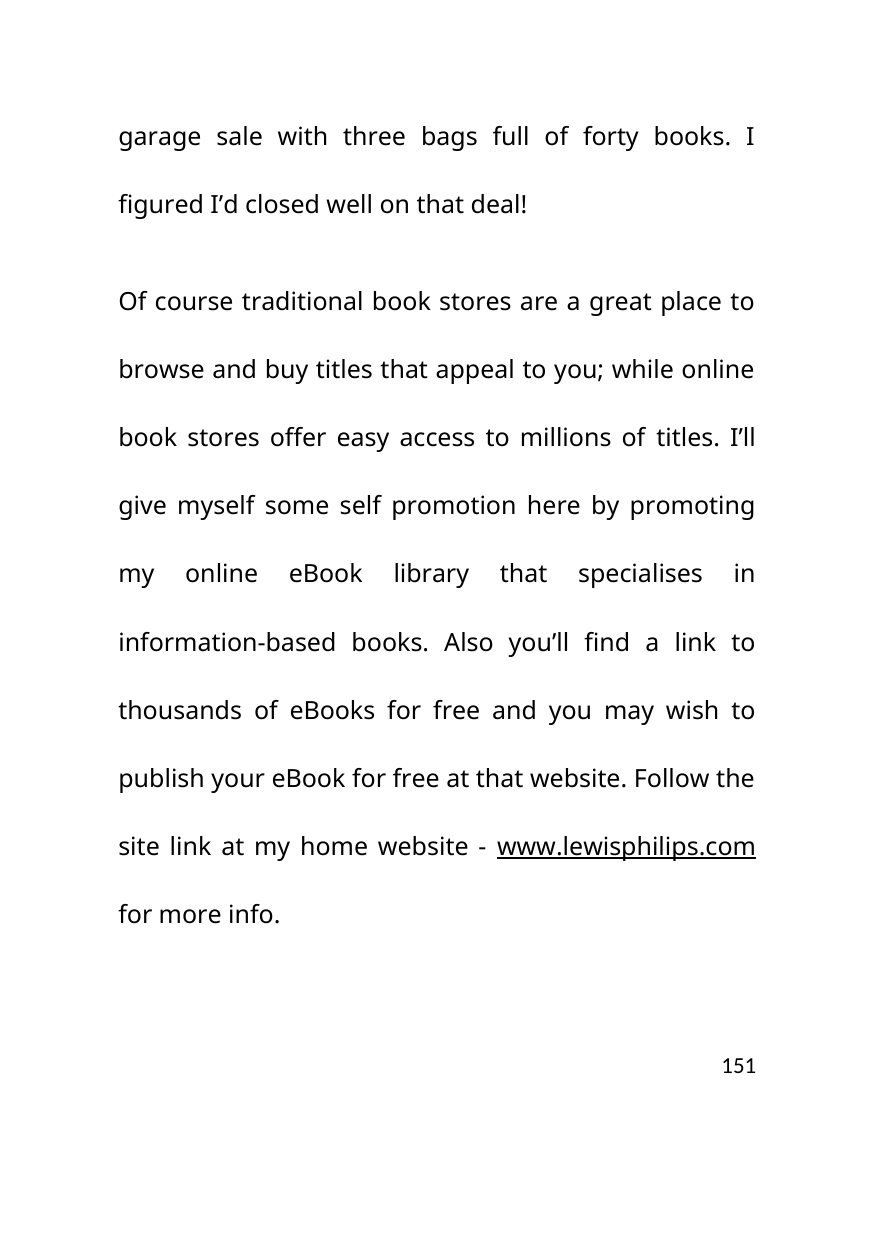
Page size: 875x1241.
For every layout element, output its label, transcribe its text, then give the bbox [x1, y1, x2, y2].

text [118, 118, 756, 220]
text Of course traditional book stores are a great place to browse and buy titles that appeal to you; while online book stores offer easy access to millions of titles. I’ll give myself some self promotion here by promoting my online eBook library that specialises in information-based books. Also you’ll find a link to thousands of eBooks for free and you may wish to publish your eBook for free at that website. Follow the site link at my home website - www.lewisphilips.com for more info. [118, 283, 756, 931]
